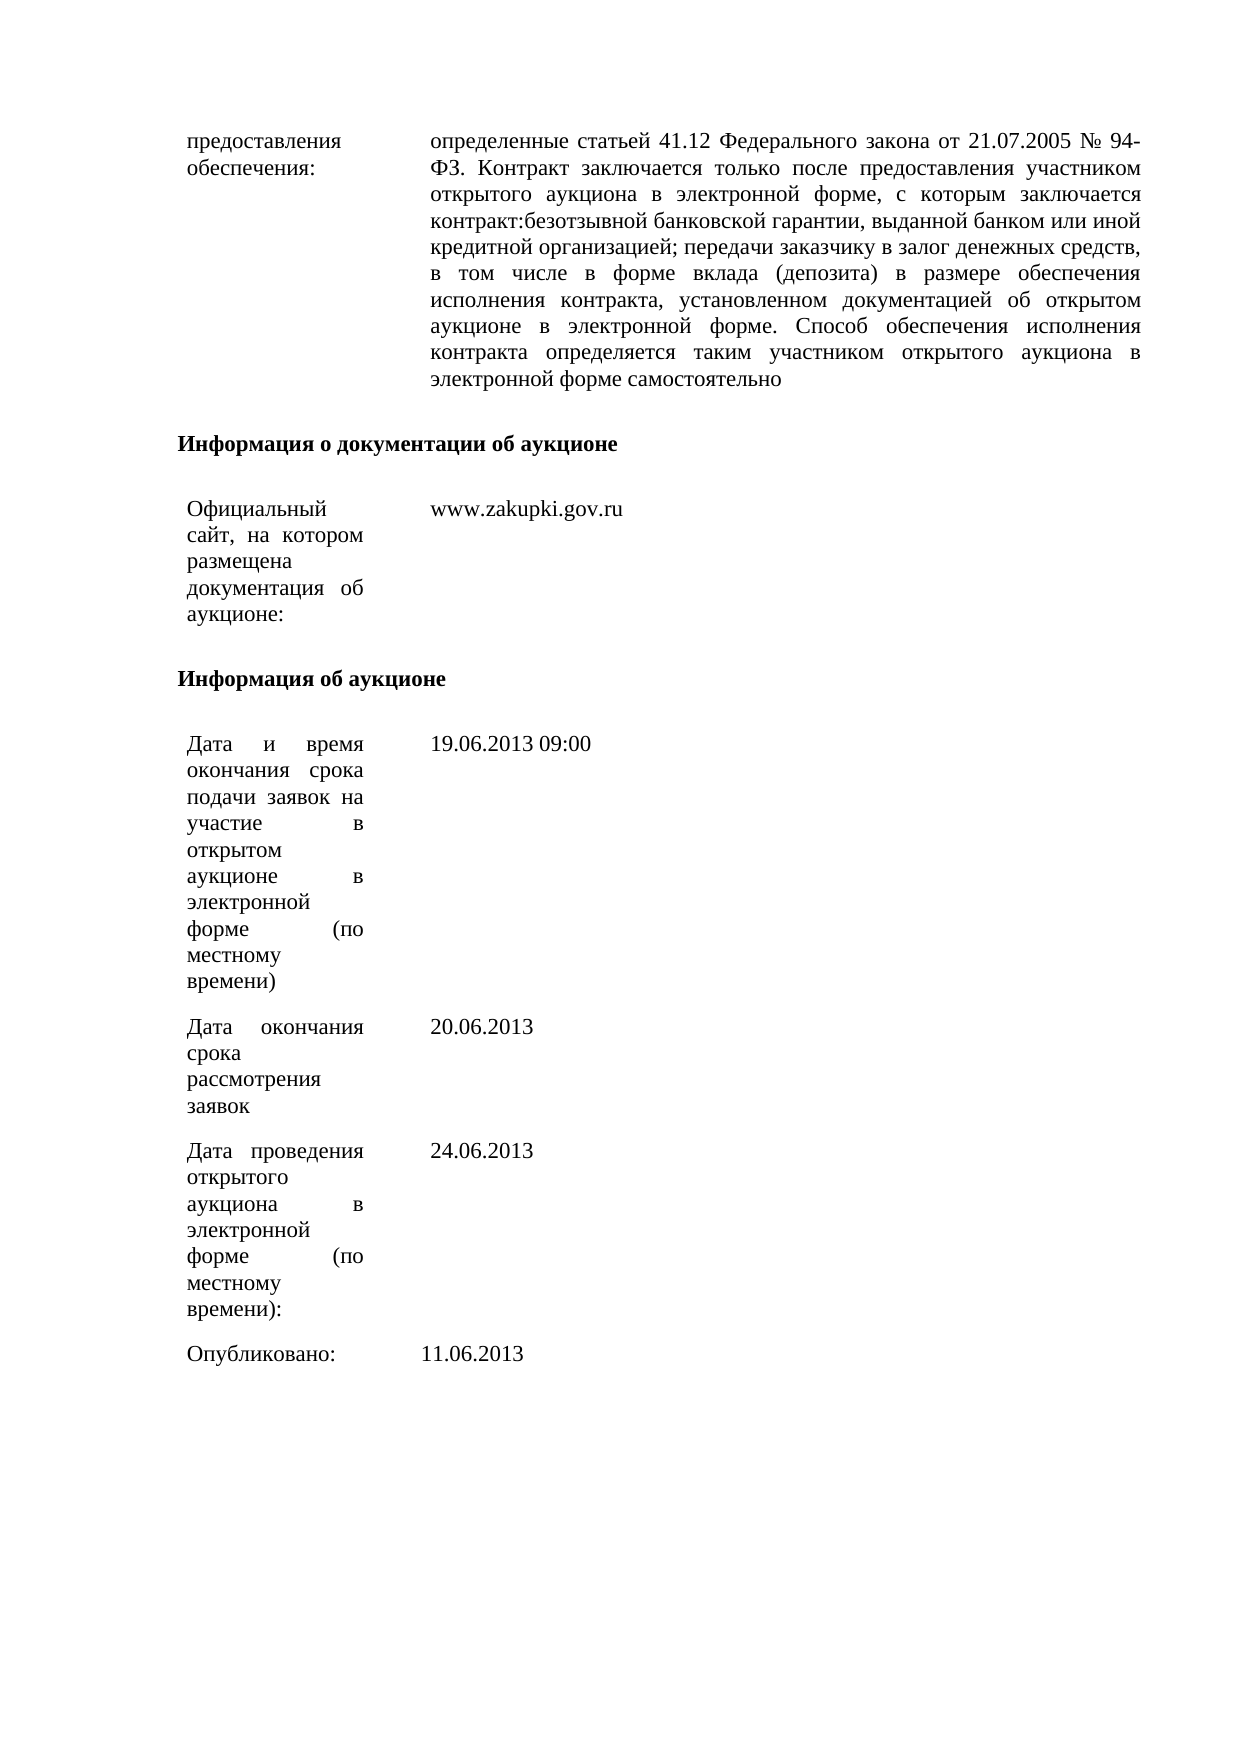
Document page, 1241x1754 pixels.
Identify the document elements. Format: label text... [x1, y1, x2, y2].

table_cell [421, 118, 1152, 401]
table_cell Дата проведения открытого аукциона в электронной форме (по местному времени): [177, 1128, 421, 1331]
table_header Официальный сайт, на котором размещена документация об аукционе: [177, 485, 421, 636]
table_cell 20.06.2013 [421, 1003, 1152, 1128]
table_header www.zakupki.gov.ru [421, 485, 1152, 636]
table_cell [177, 118, 421, 401]
table_header Дата и время окончания срока подачи заявок на участие в открытом аукционе в электронной форме (по местному времени) [177, 721, 421, 1003]
table_cell Дата окончания срока рассмотрения заявок [177, 1003, 421, 1128]
text Информация о документации об аукционе [177, 430, 1152, 456]
text Информация об аукционе [177, 665, 1152, 692]
table_header Опубликовано: [177, 1331, 421, 1376]
table_header 11.06.2013 [421, 1331, 1152, 1376]
table_header 19.06.2013 09:00 [421, 721, 1152, 1003]
table_cell 24.06.2013 [421, 1128, 1152, 1331]
